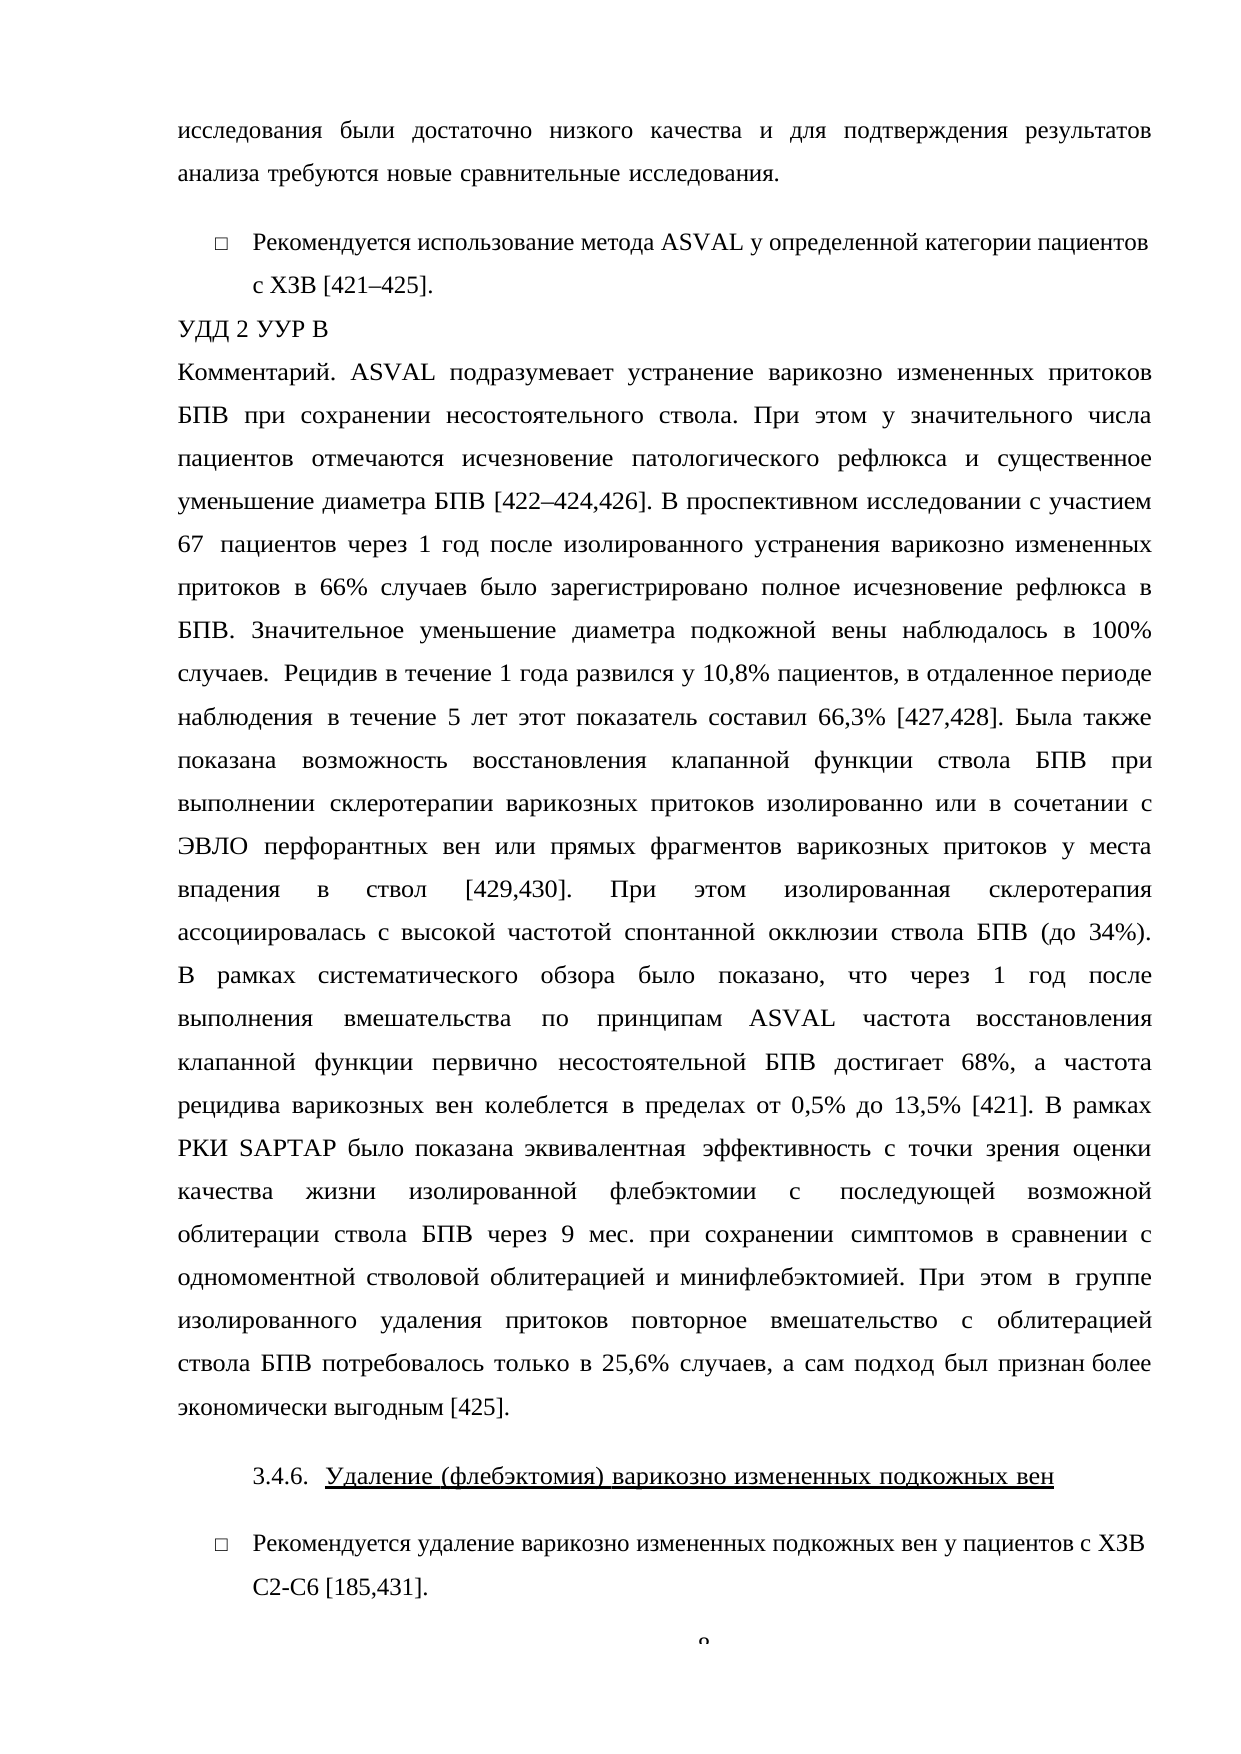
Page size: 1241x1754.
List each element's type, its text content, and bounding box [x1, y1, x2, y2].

text исследования были достаточно низкого качества и для подтверждения результатов анализа требуются новые сравнительные исследования. [177, 115, 1152, 187]
text УДД 2 УУР B [177, 314, 1163, 343]
list Удаление (флебэктомия) варикозно измененных подкожных вен [252, 1461, 1163, 1490]
list Рекомендуется удаление варикозно измененных подкожных вен у пациентов с ХЗВ C2-C6 [185,431]. [215, 1528, 1152, 1600]
list Рекомендуется использование метода ASVAL у определенной категории пациентов с ХЗВ [421–425]. [215, 227, 1152, 299]
text Комментарий. ASVAL подразумевает устранение варикозно измененных притоков БПВ при сохранении несостоятельного ствола. При этом у значительного числа пациентов отмечаются исчезновение патологического рефлюкса и существенное уменьшение диаметра БПВ [422–424,426]. В проспективном исследовании с участием 67 пациентов через 1 год после изолированного устранения варикозно измененных притоков в 66% случаев было зарегистрировано полное исчезновение рефлюкса в БПВ. Значительное уменьшение диаметра подкожной вены наблюдалось в 100% случаев. Рецидив в течение 1 года развился у 10,8% пациентов, в отдаленное периоде наблюдения в течение 5 лет этот показатель составил 66,3% [427,428]. Была также показана возможность восстановления клапанной функции ствола БПВ при выполнении склеротерапии варикозных притоков изолированно или в сочетании с ЭВЛО перфорантных вен или прямых фрагментов варикозных притоков у места впадения в ствол [429,430]. При этом изолированная склеротерапия ассоциировалась с высокой частотой спонтанной окклюзии ствола БПВ (до 34%). В рамках систематического обзора было показано, что через 1 год после выполнения вмешательства по принципам ASVAL частота восстановления клапанной функции первично несостоятельной БПВ достигает 68%, а частота рецидива варикозных вен колеблется в пределах от 0,5% до 13,5% [421]. В рамках РКИ SAPTAP было показана эквивалентная эффективность с точки зрения оценки качества жизни изолированной флебэктомии с последующей возможной облитерации ствола БПВ через 9 мес. при сохранении симптомов в сравнении с одномоментной стволовой облитерацией и минифлебэктомией. При этом в группе изолированного удаления притоков повторное вмешательство с облитерацией ствола БПВ потребовалось только в 25,6% случаев, а сам подход был признан более экономически выгодным [425]. [177, 357, 1152, 1420]
